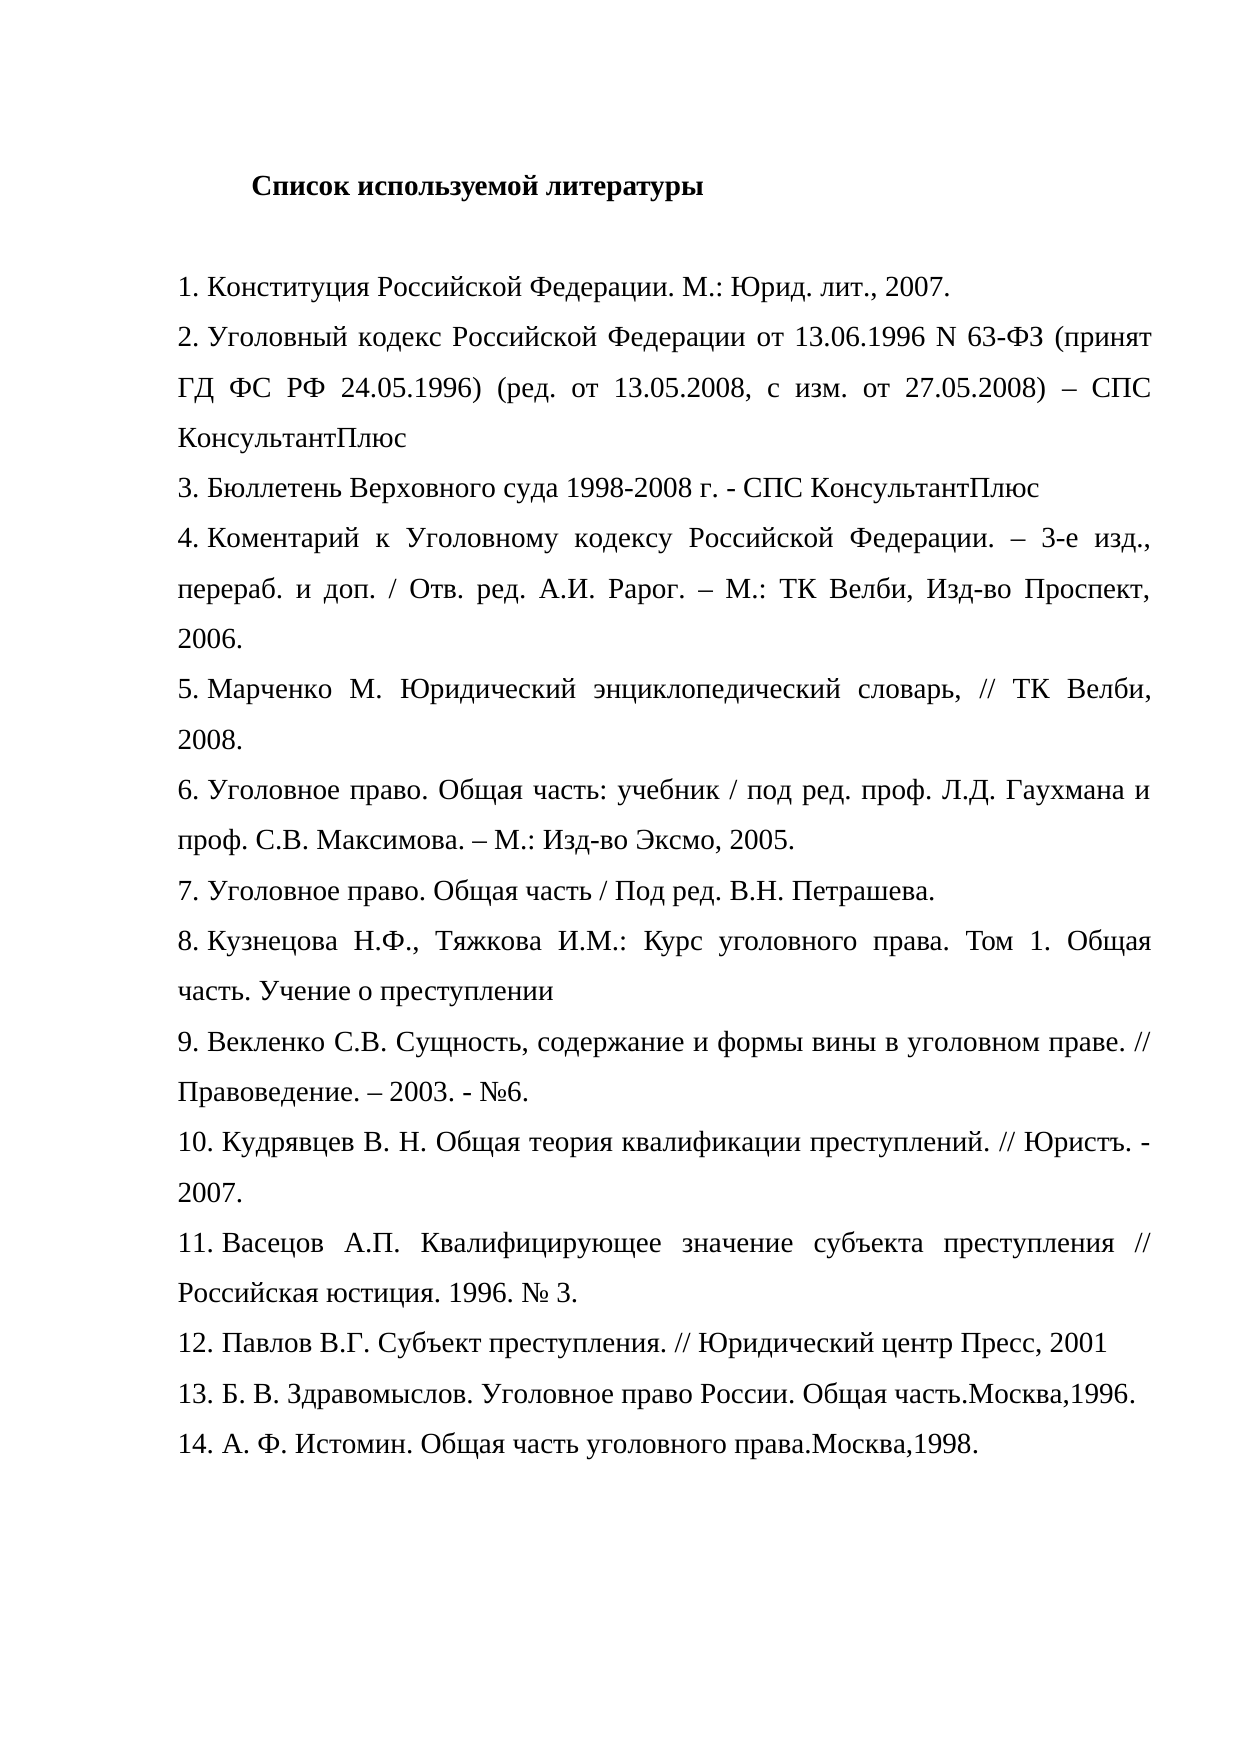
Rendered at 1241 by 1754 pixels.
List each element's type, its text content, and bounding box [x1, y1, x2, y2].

subtitle Список используемой литературы [177, 168, 1152, 202]
list Бюллетень Верховного суда 1998-2008 г. - СПС КонсультантПлюс [177, 470, 1152, 504]
list Уголовный кодекс Российской Федерации от 13.06.1996 N 63-ФЗ (принят ГД ФС РФ 24.05.1996) (ред. от 13.05.2008, с изм. от 27.05.2008) – СПС КонсультантПлюс [177, 319, 1152, 453]
list Кузнецова Н.Ф., Тяжкова И.М.: Курс уголовного права. Том 1. Общая часть. Учение о преступлении [177, 923, 1152, 1007]
list Уголовное право. Общая часть / Под ред. В.Н. Петрашева. [177, 873, 1152, 906]
list Васецов А.П. Квалифицирующее значение субъекта преступления // Российская юстиция. 1996. № 3. [177, 1225, 1152, 1309]
list Коментарий к Уголовному кодексу Российской Федерации. – 3-е изд., перераб. и доп. / Отв. ред. А.И. Рарог. – М.: ТК Велби, Изд-во Проспект, 2006. [177, 521, 1152, 655]
list Б. В. Здравомыслов. Уголовное право России. Общая часть.Москва,1996. [177, 1376, 1152, 1409]
list Марченко М. Юридический энциклопедический словарь, // ТК Велби, 2008. [177, 672, 1152, 755]
list Векленко С.В. Сущность, содержание и формы вины в уголовном праве. // Правоведение. – 2003. - №6. [177, 1024, 1152, 1108]
list Павлов В.Г. Субъект преступления. // Юридический центр Пресс, 2001 [177, 1326, 1152, 1359]
list Уголовное право. Общая часть: учебник / под ред. проф. Л.Д. Гаухмана и проф. С.В. Максимова. – М.: Изд-во Эксмо, 2005. [177, 772, 1152, 856]
list Конституция Российской Федерации. М.: Юрид. лит., 2007. [177, 269, 1152, 303]
list Кудрявцев В. Н. Общая теория квалификации преступлений. // Юристъ. - 2007. [177, 1124, 1152, 1208]
list А. Ф. Истомин. Общая часть уголовного права.Москва,1998. [177, 1426, 1152, 1460]
